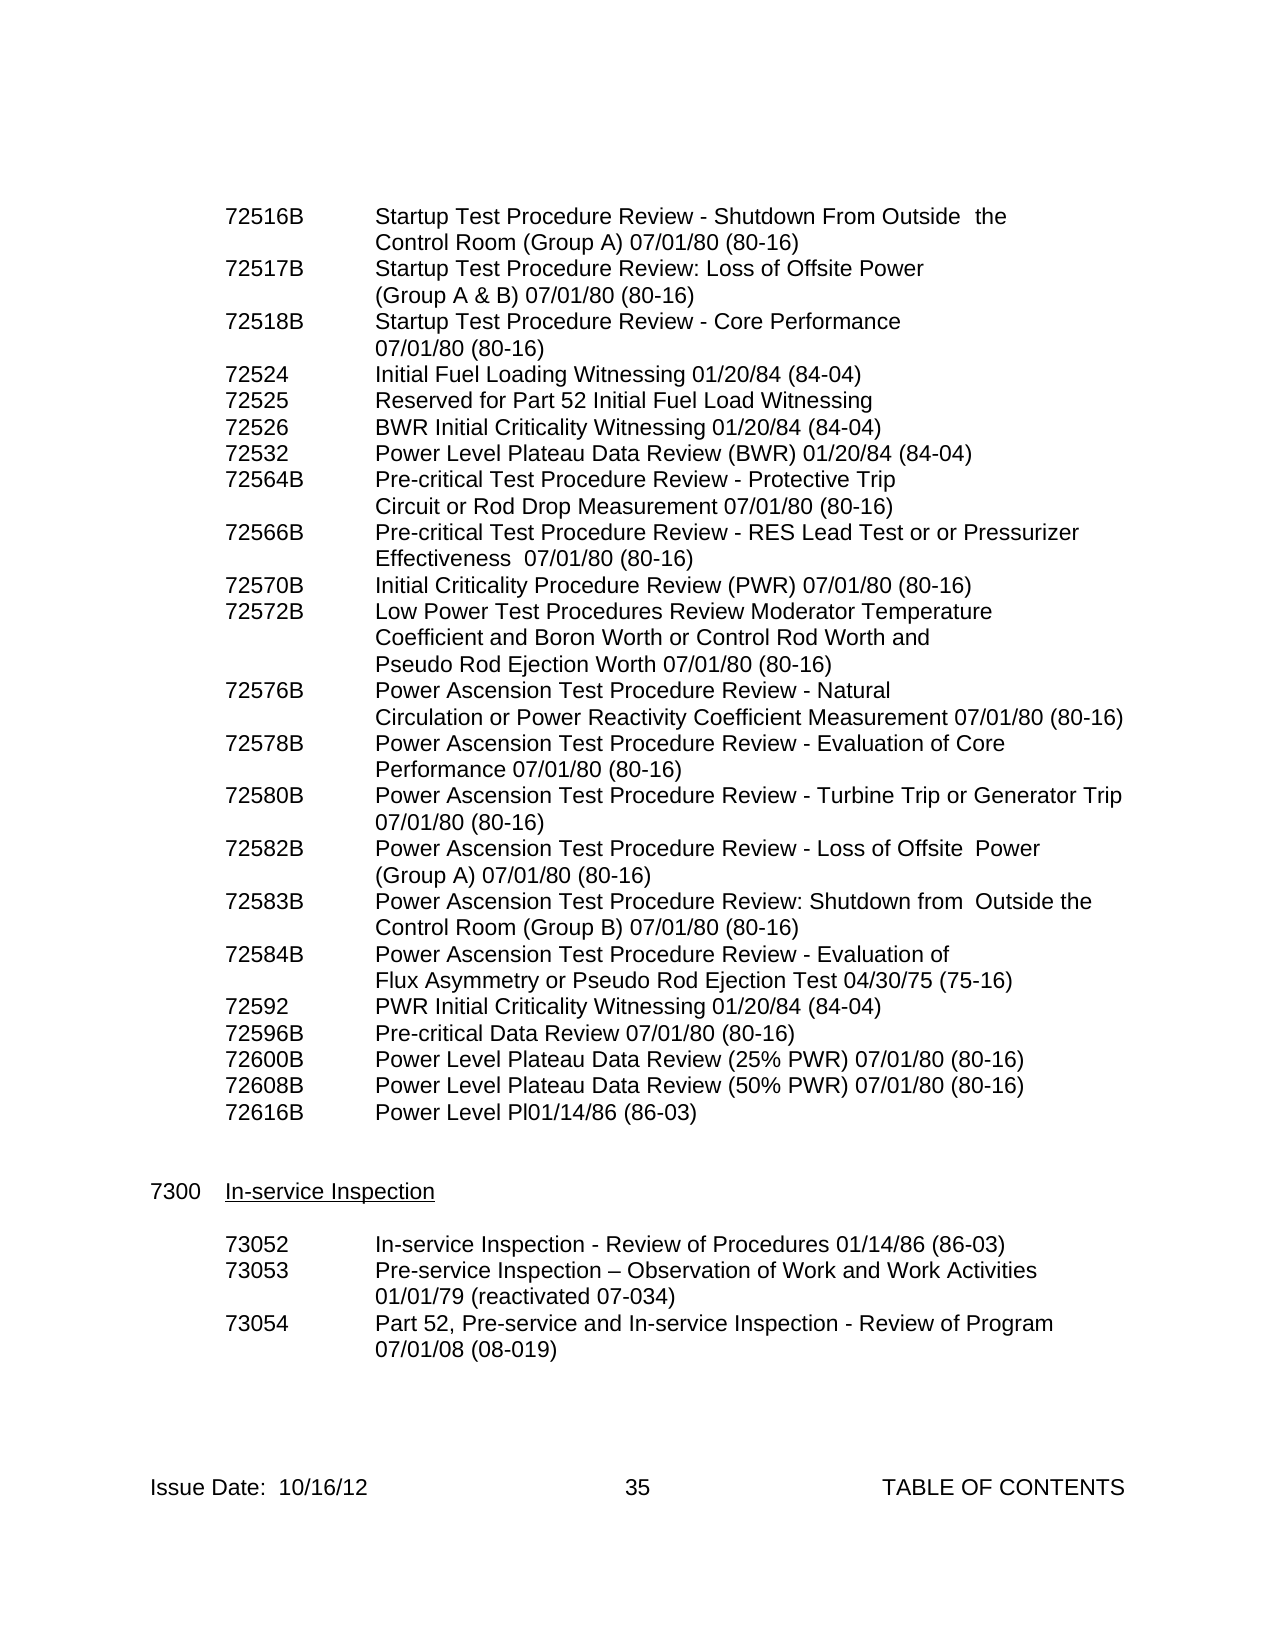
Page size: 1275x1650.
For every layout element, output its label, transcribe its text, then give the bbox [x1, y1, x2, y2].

text 07/01/80 (80-16) [225, 334, 1125, 361]
text 72584B Power Ascension Test Procedure Review - Evaluation of [150, 941, 1125, 967]
text 72592 PWR Initial Criticality Witnessing 01/20/84 (84-04) [150, 993, 1125, 1020]
text 73052 In-service Inspection - Review of Procedures 01/14/86 (86-03) [150, 1231, 1125, 1257]
text 73054 Part 52, Pre-service and In-service Inspection - Review of Program 07/01/08 (08-019) [150, 1309, 1125, 1362]
text Circuit or Rod Drop Measurement 07/01/80 (80-16) [150, 493, 1125, 519]
text 72517B Startup Test Procedure Review: Loss of Offsite Power [225, 255, 1125, 282]
text Pseudo Rod Ejection Worth 07/01/80 (80-16) [225, 651, 1125, 677]
text 72526 BWR Initial Criticality Witnessing 01/20/84 (84-04) [150, 413, 1125, 440]
text Coefficient and Boron Worth or Control Rod Worth and [225, 624, 1125, 651]
text 73053 Pre-service Inspection – Observation of Work and Work Activities 01/01/79 (reactivated 07-034) [150, 1257, 1125, 1309]
text 72616B Power Level Pl01/14/86 (86-03) [150, 1099, 1125, 1125]
text 72525 Reserved for Part 52 Initial Fuel Load Witnessing [150, 387, 1125, 413]
text 72532 Power Level Plateau Data Review (BWR) 01/20/84 (84-04) [150, 440, 1125, 466]
text 72596B Pre-critical Data Review 07/01/80 (80-16) [150, 1020, 1125, 1046]
text 72600B Power Level Plateau Data Review (25% PWR) 07/01/80 (80-16) [150, 1046, 1125, 1072]
text Flux Asymmetry or Pseudo Rod Ejection Test 04/30/75 (75-16) [225, 967, 1125, 993]
text 72576B Power Ascension Test Procedure Review - Natural [150, 677, 1125, 703]
text 72578B Power Ascension Test Procedure Review - Evaluation of Core Performance 07/01/80 (80-16) [150, 730, 1125, 782]
text (Group A & B) 07/01/80 (80-16) [225, 282, 1125, 308]
text Circulation or Power Reactivity Coefficient Measurement 07/01/80 (80-16) [225, 703, 1125, 730]
text 72582B Power Ascension Test Procedure Review - Loss of Offsite Power [225, 835, 1125, 862]
text 72524 Initial Fuel Loading Witnessing 01/20/84 (84-04) [150, 361, 1125, 387]
text 72564B Pre-critical Test Procedure Review - Protective Trip [150, 466, 1125, 493]
text 72518B Startup Test Procedure Review - Core Performance [150, 308, 1125, 334]
text 72570B Initial Criticality Procedure Review (PWR) 07/01/80 (80-16) [150, 572, 1125, 598]
text 72608B Power Level Plateau Data Review (50% PWR) 07/01/80 (80-16) [150, 1072, 1125, 1099]
text 7300 In-service Inspection [150, 1178, 1125, 1204]
text 72516B Startup Test Procedure Review - Shutdown From Outside the [150, 203, 1125, 229]
text 72580B Power Ascension Test Procedure Review - Turbine Trip or Generator Trip 07/01/80 (80-16) [225, 782, 1125, 835]
text 72572B Low Power Test Procedures Review Moderator Temperature [225, 598, 1125, 624]
text 72583B Power Ascension Test Procedure Review: Shutdown from Outside the Control Room (Group B) 07/01/80 (80-16) [150, 888, 1125, 941]
text (Group A) 07/01/80 (80-16) [225, 862, 1125, 888]
text 72566B Pre-critical Test Procedure Review - RES Lead Test or or Pressurizer Effectiveness 07/01/80 (80-16) [150, 519, 1125, 572]
text Control Room (Group A) 07/01/80 (80-16) [150, 229, 1125, 255]
